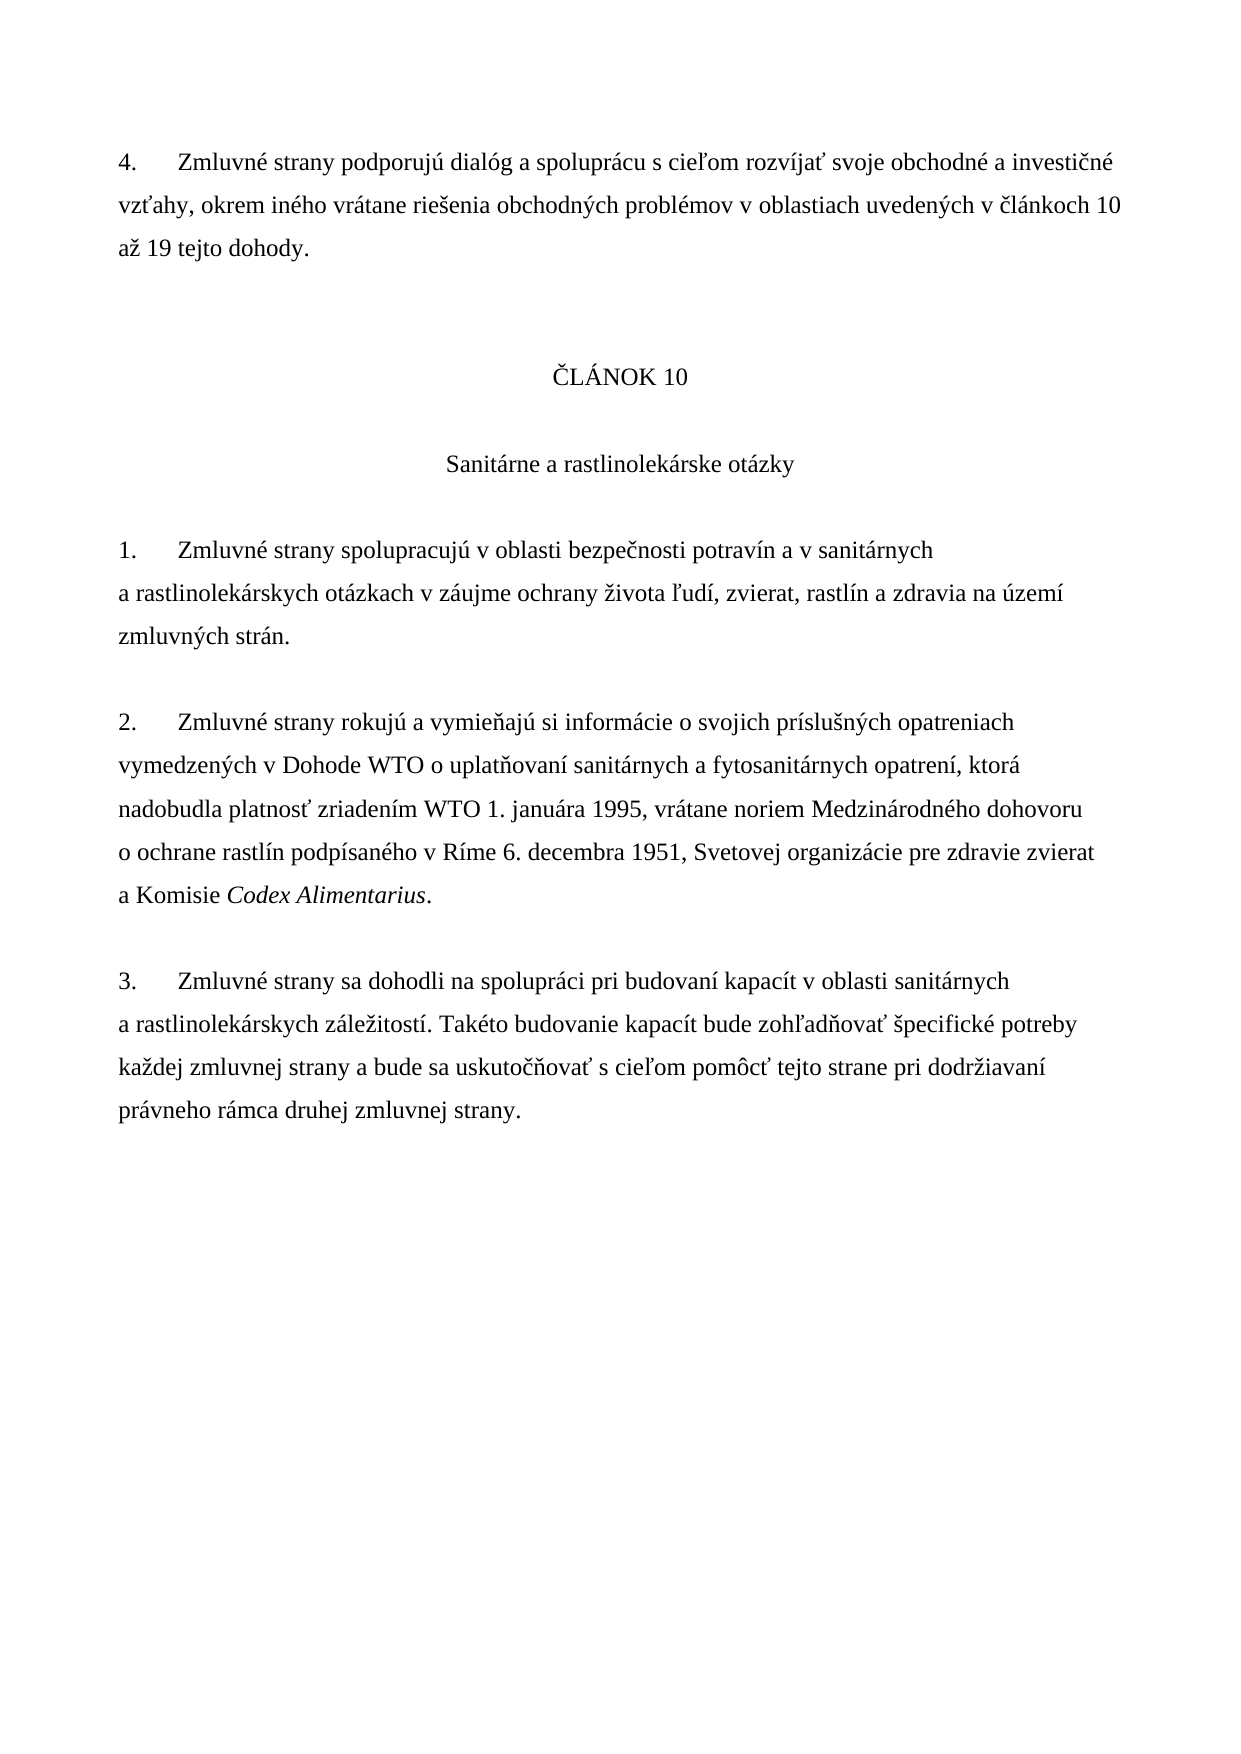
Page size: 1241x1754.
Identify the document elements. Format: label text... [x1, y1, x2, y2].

text 1. Zmluvné strany spolupracujú v oblasti bezpečnosti potravín a v sanitárnych a rastlinolekárskych otázkach v záujme ochrany života ľudí, zvierat, rastlín a zdravia na území zmluvných strán. [118, 535, 1122, 650]
text 4. Zmluvné strany podporujú dialóg a spoluprácu s cieľom rozvíjať svoje obchodné a investičné vzťahy, okrem iného vrátane riešenia obchodných problémov v oblastiach uvedených v článkoch 10 až 19 tejto dohody. [118, 147, 1122, 262]
text 3. Zmluvné strany sa dohodli na spolupráci pri budovaní kapacít v oblasti sanitárnych a rastlinolekárskych záležitostí. Takéto budovanie kapacít bude zohľadňovať špecifické potreby každej zmluvnej strany a bude sa uskutočňovať s cieľom pomôcť tejto strane pri dodržiavaní právneho rámca druhej zmluvnej strany. [118, 966, 1122, 1124]
text Sanitárne a rastlinolekárske otázky [118, 449, 1122, 477]
text ČLÁNOK 10 [118, 362, 1122, 391]
text 2. Zmluvné strany rokujú a vymieňajú si informácie o svojich príslušných opatreniach vymedzených v Dohode WTO o uplatňovaní sanitárnych a fytosanitárnych opatrení, ktorá nadobudla platnosť zriadením WTO 1. januára 1995, vrátane noriem Medzinárodného dohovoru o ochrane rastlín podpísaného v Ríme 6. decembra 1951, Svetovej organizácie pre zdravie zvierat a Komisie Codex Alimentarius. [118, 707, 1122, 909]
